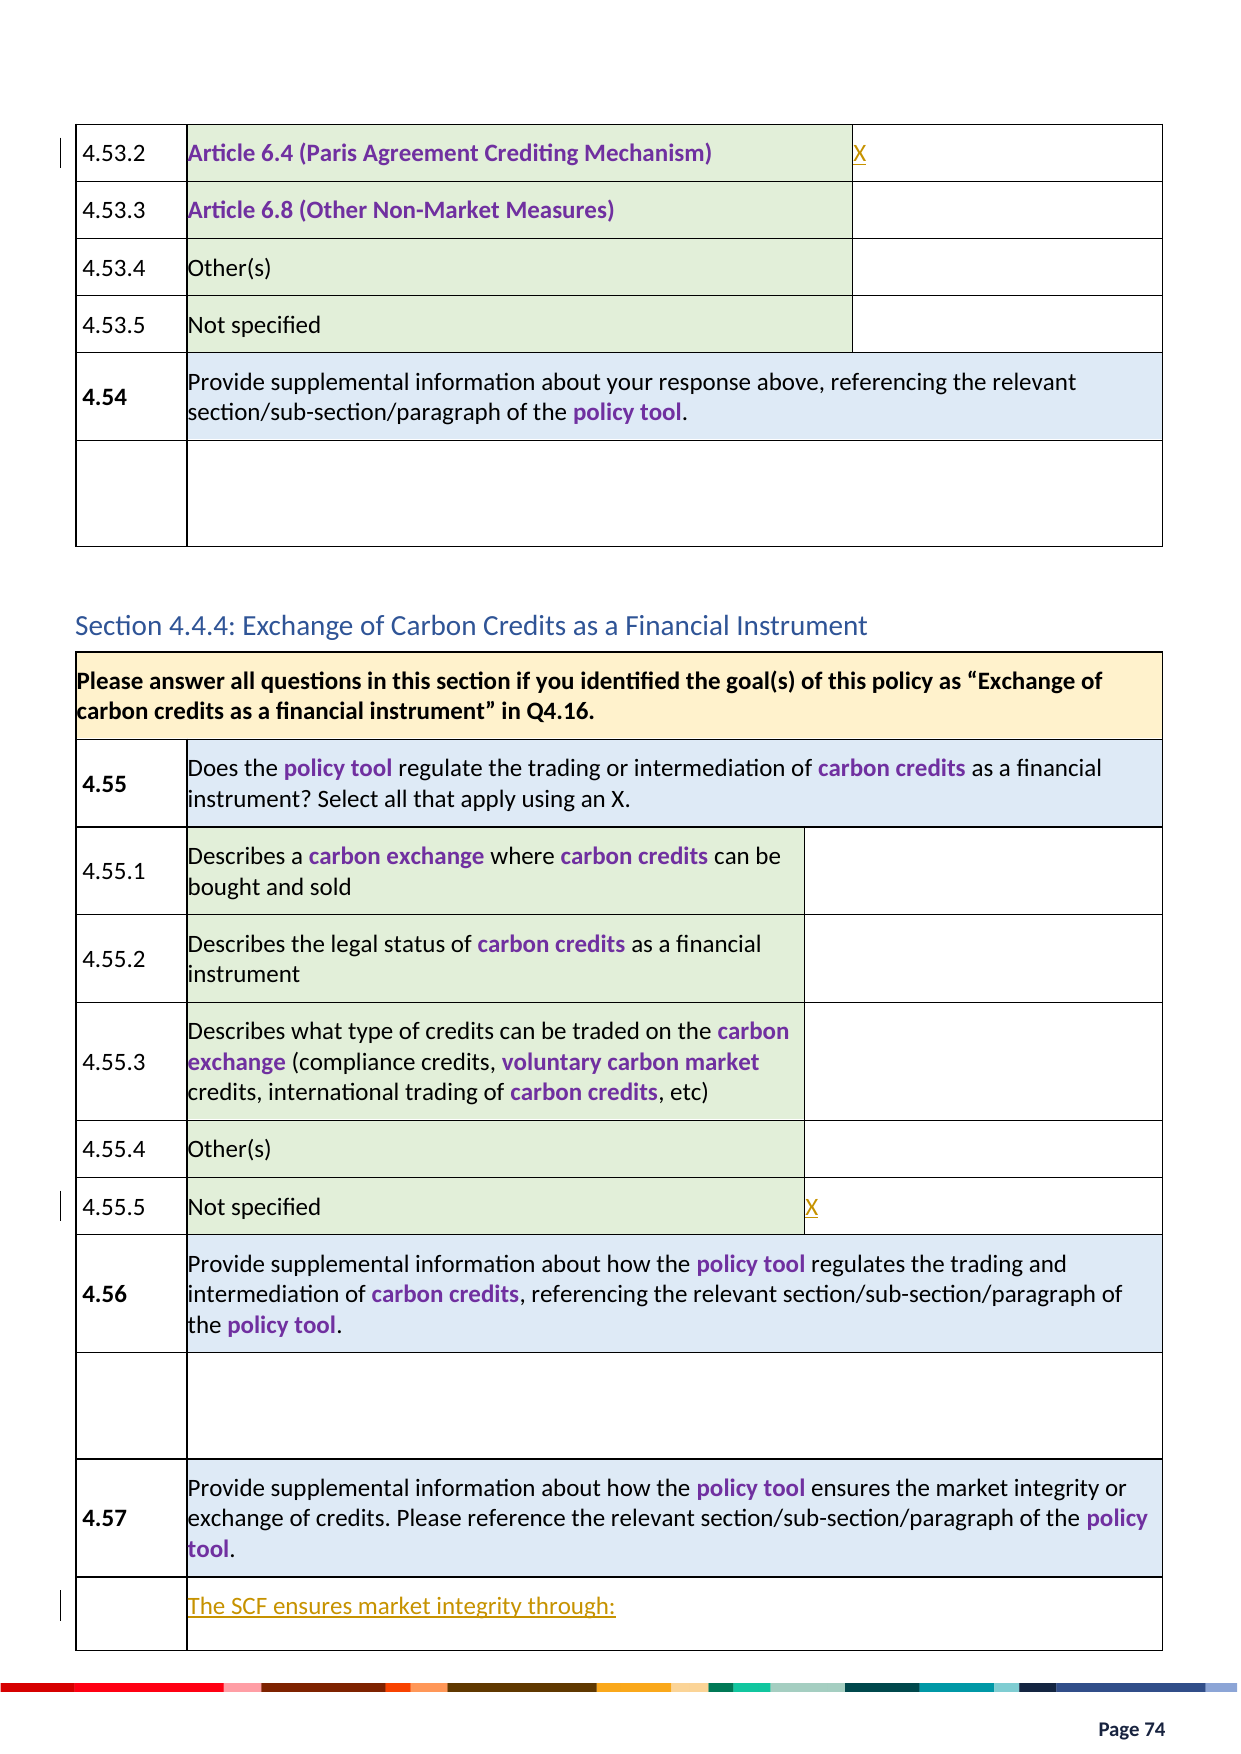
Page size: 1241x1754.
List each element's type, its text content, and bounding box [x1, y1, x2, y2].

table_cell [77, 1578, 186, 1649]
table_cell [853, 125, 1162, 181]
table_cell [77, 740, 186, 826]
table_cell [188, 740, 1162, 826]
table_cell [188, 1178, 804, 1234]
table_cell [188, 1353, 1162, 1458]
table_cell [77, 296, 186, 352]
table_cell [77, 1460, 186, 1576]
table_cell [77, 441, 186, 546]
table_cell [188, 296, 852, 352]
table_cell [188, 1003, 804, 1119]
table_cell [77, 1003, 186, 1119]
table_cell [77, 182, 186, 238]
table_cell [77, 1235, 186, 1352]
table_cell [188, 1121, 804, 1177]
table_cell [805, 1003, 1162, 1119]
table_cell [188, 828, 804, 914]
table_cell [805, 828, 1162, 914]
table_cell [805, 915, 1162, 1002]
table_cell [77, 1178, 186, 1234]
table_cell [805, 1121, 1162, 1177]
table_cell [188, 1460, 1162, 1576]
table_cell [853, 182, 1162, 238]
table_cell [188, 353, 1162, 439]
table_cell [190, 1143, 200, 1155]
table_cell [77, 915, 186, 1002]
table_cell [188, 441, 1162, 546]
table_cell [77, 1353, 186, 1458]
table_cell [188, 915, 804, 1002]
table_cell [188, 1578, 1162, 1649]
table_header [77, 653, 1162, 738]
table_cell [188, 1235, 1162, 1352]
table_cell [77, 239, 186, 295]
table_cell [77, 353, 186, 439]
picture [0, 1683, 1236, 1692]
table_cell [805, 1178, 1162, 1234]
subtitle Section 4.4.4: Exchange of Carbon Credits as a Financial Instrument [75, 607, 1165, 643]
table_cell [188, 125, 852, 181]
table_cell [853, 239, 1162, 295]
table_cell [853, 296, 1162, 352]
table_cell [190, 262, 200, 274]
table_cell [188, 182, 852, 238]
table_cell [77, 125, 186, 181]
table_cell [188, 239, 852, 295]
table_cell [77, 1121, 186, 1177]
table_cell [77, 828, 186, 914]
